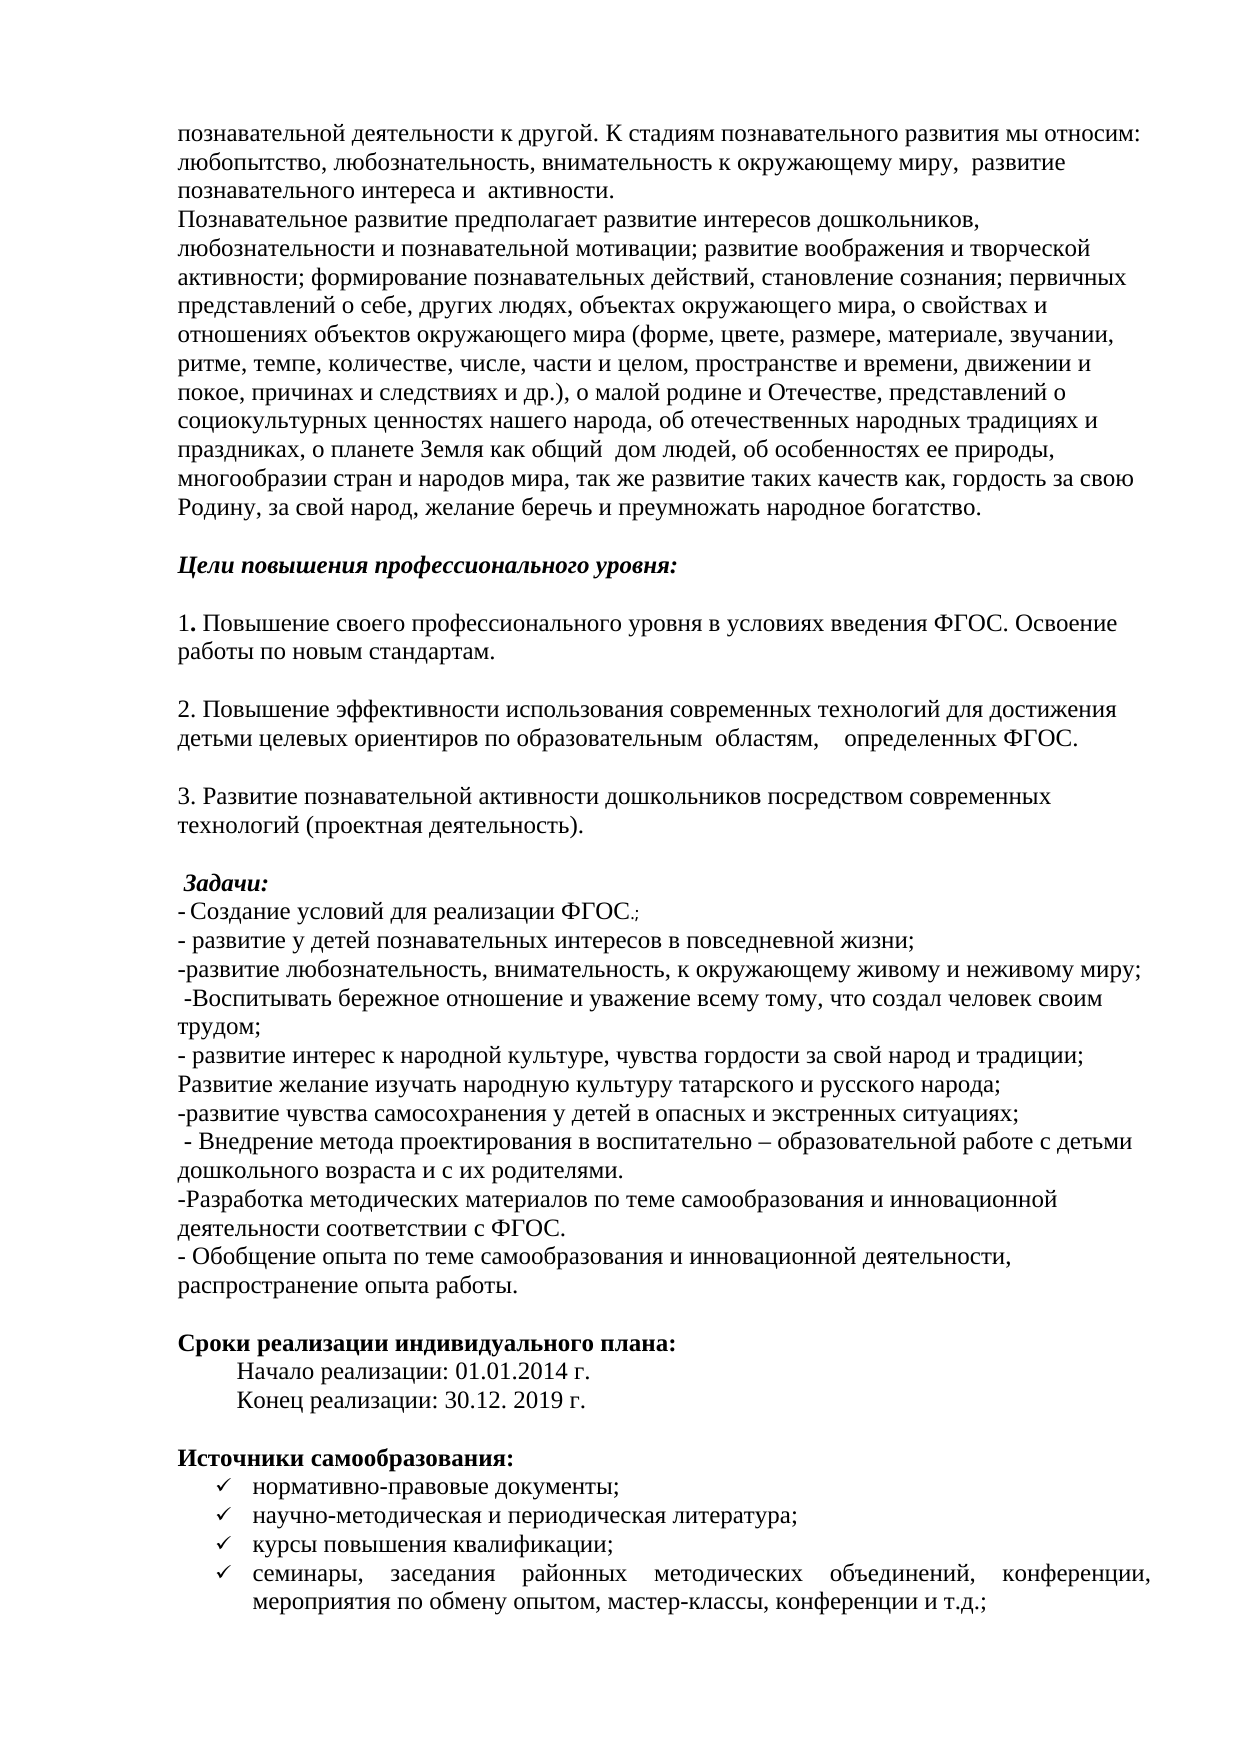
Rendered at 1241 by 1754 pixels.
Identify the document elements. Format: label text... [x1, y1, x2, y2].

text Начало реализации: 01.01.2014 г. [177, 1356, 1152, 1385]
text - развитие интерес к народной культуре, чувства гордости за свой народ и традиции; [177, 1040, 1152, 1069]
text 2. Повышение эффективности использования современных технологий для достижения детьми целевых ориентиров по образовательным областям, определенных ФГОС. [177, 694, 1152, 752]
text Познавательное развитие предполагает развитие интересов дошкольников, любознательности и познавательной мотивации; развитие воображения и творческой активности; формирование познавательных действий, становление сознания; первичных представлений о себе, других людях, объектах окружающего мира, о свойствах и отношениях объектов окружающего мира (форме, цвете, размере, материале, звучании, ритме, темпе, количестве, числе, части и целом, пространстве и времени, движении и покое, причинах и следствиях и др.), о малой родине и Отечестве, представлений о социокультурных ценностях нашего народа, об отечественных народных традициях и праздниках, о планете Земля как общий дом людей, об особенностях ее природы, многообразии стран и народов мира, так же развитие таких качеств как, гордость за свою Родину, за свой народ, желание беречь и преумножать народное богатство. [980, 204, 1152, 521]
text Задачи: [177, 868, 1152, 896]
text Цели повышения профессионального уровня: [177, 550, 1152, 578]
list семинары, заседания районных методических объединений, конференции, мероприятия по обмену опытом, мастер-классы, конференции и т.д.; [215, 1558, 1152, 1615]
text - Обобщение опыта по теме самообразования и инновационной деятельности, распространение опыта работы. [177, 1241, 1152, 1299]
text -Воспитывать бережное отношение и уважение всему тому, что создал человек своим трудом; [177, 983, 1152, 1040]
text -развитие любознательность, внимательность, к окружающему живому и неживому миру; [177, 954, 1152, 983]
text 1. Повышение своего профессионального уровня в условиях введения ФГОС. Освоение работы по новым стандартам. [177, 608, 1152, 665]
text Сроки реализации индивидуального плана: [177, 1328, 1152, 1356]
text -развитие чувства самосохранения у детей в опасных и экстренных ситуациях; [177, 1098, 1152, 1126]
text Конец реализации: 30.12. 2019 г. [177, 1385, 1152, 1414]
text -Разработка методических материалов по теме самообразования и инновационной деятельности соответствии с ФГОС. [177, 1184, 1152, 1241]
text - Внедрение метода проектирования в воспитательно – образовательной работе с детьми дошкольного возраста и с их родителями. [177, 1126, 1152, 1184]
list нормативно-правовые документы; [215, 1471, 1152, 1500]
text Источники самообразования: [177, 1443, 1152, 1471]
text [177, 118, 1152, 204]
text - Создание условий для реализации ФГОС.; [177, 896, 1152, 925]
list курсы повышения квалификации; [215, 1529, 1152, 1558]
text 3. Развитие познавательной активности дошкольников посредством современных технологий (проектная деятельность). [177, 781, 1152, 838]
text Развитие желание изучать народную культуру татарского и русского народа; [177, 1069, 1152, 1098]
text - развитие у детей познавательных интересов в повседневной жизни; [177, 925, 1152, 954]
list научно-методическая и периодическая литература; [215, 1500, 1152, 1529]
